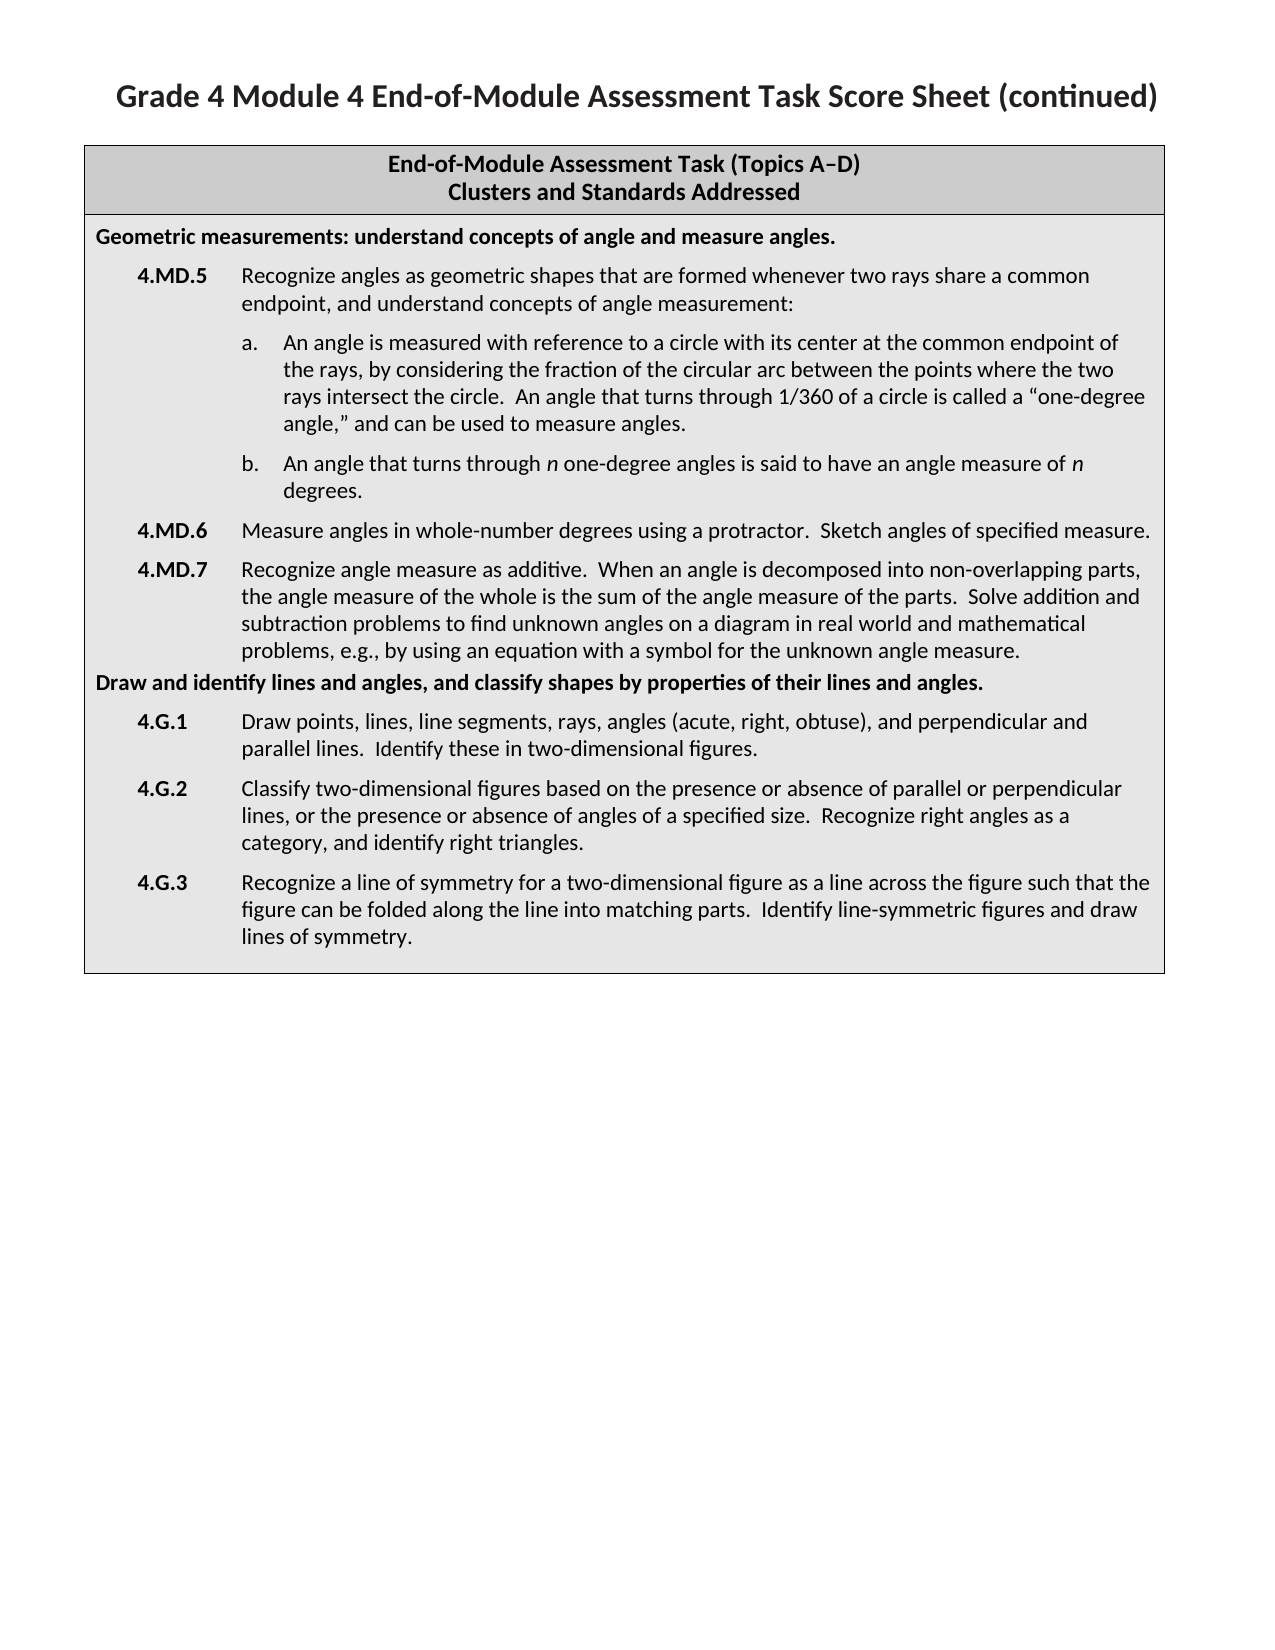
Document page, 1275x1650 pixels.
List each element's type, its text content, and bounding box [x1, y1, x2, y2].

text Grade 4 Module 4 End-of-Module Assessment Task Score Sheet (continued) [75, 75, 1200, 116]
table_header End-of-Module Assessment Task (Topics A–D) Clusters and Standards Addressed [85, 146, 1164, 214]
table_cell Geometric measurements: understand concepts of angle and measure angles. 4.MD.5 Recognize angles as geometric shapes that are formed whenever two rays share a common endpoint, and understand concepts of angle measurement: a. An angle is measured with reference to a circle with its center at the common endpoint of the rays, by considering the fraction of the circular arc between the points where the two rays intersect the circle. An angle that turns through 1/360 of a circle is called a “one-degree angle,” and can be used to measure angles. b. An angle that turns through n one-degree angles is said to have an angle measure of n degrees. 4.MD.6 Measure angles in whole-number degrees using a protractor. Sketch angles of specified measure. 4.MD.7 Recognize angle measure as additive. When an angle is decomposed into non-overlapping parts, the angle measure of the whole is the sum of the angle measure of the parts. Solve addition and subtraction problems to find unknown angles on a diagram in real world and mathematical problems, e.g., by using an equation with a symbol for the unknown angle measure. Draw and identify lines and angles, and classify shapes by properties of their lines and angles. 4.G.1 Draw points, lines, line segments, rays, angles (acute, right, obtuse), and perpendicular and parallel lines. Identify these in two-dimensional figures. 4.G.2 Classify two-dimensional figures based on the presence or absence of parallel or perpendicular lines, or the presence or absence of angles of a specified size. Recognize right angles as a category, and identify right triangles. 4.G.3 Recognize a line of symmetry for a two-dimensional figure as a line across the figure such that the figure can be folded along the line into matching parts. Identify line-symmetric figures and draw lines of symmetry. [85, 215, 1164, 973]
